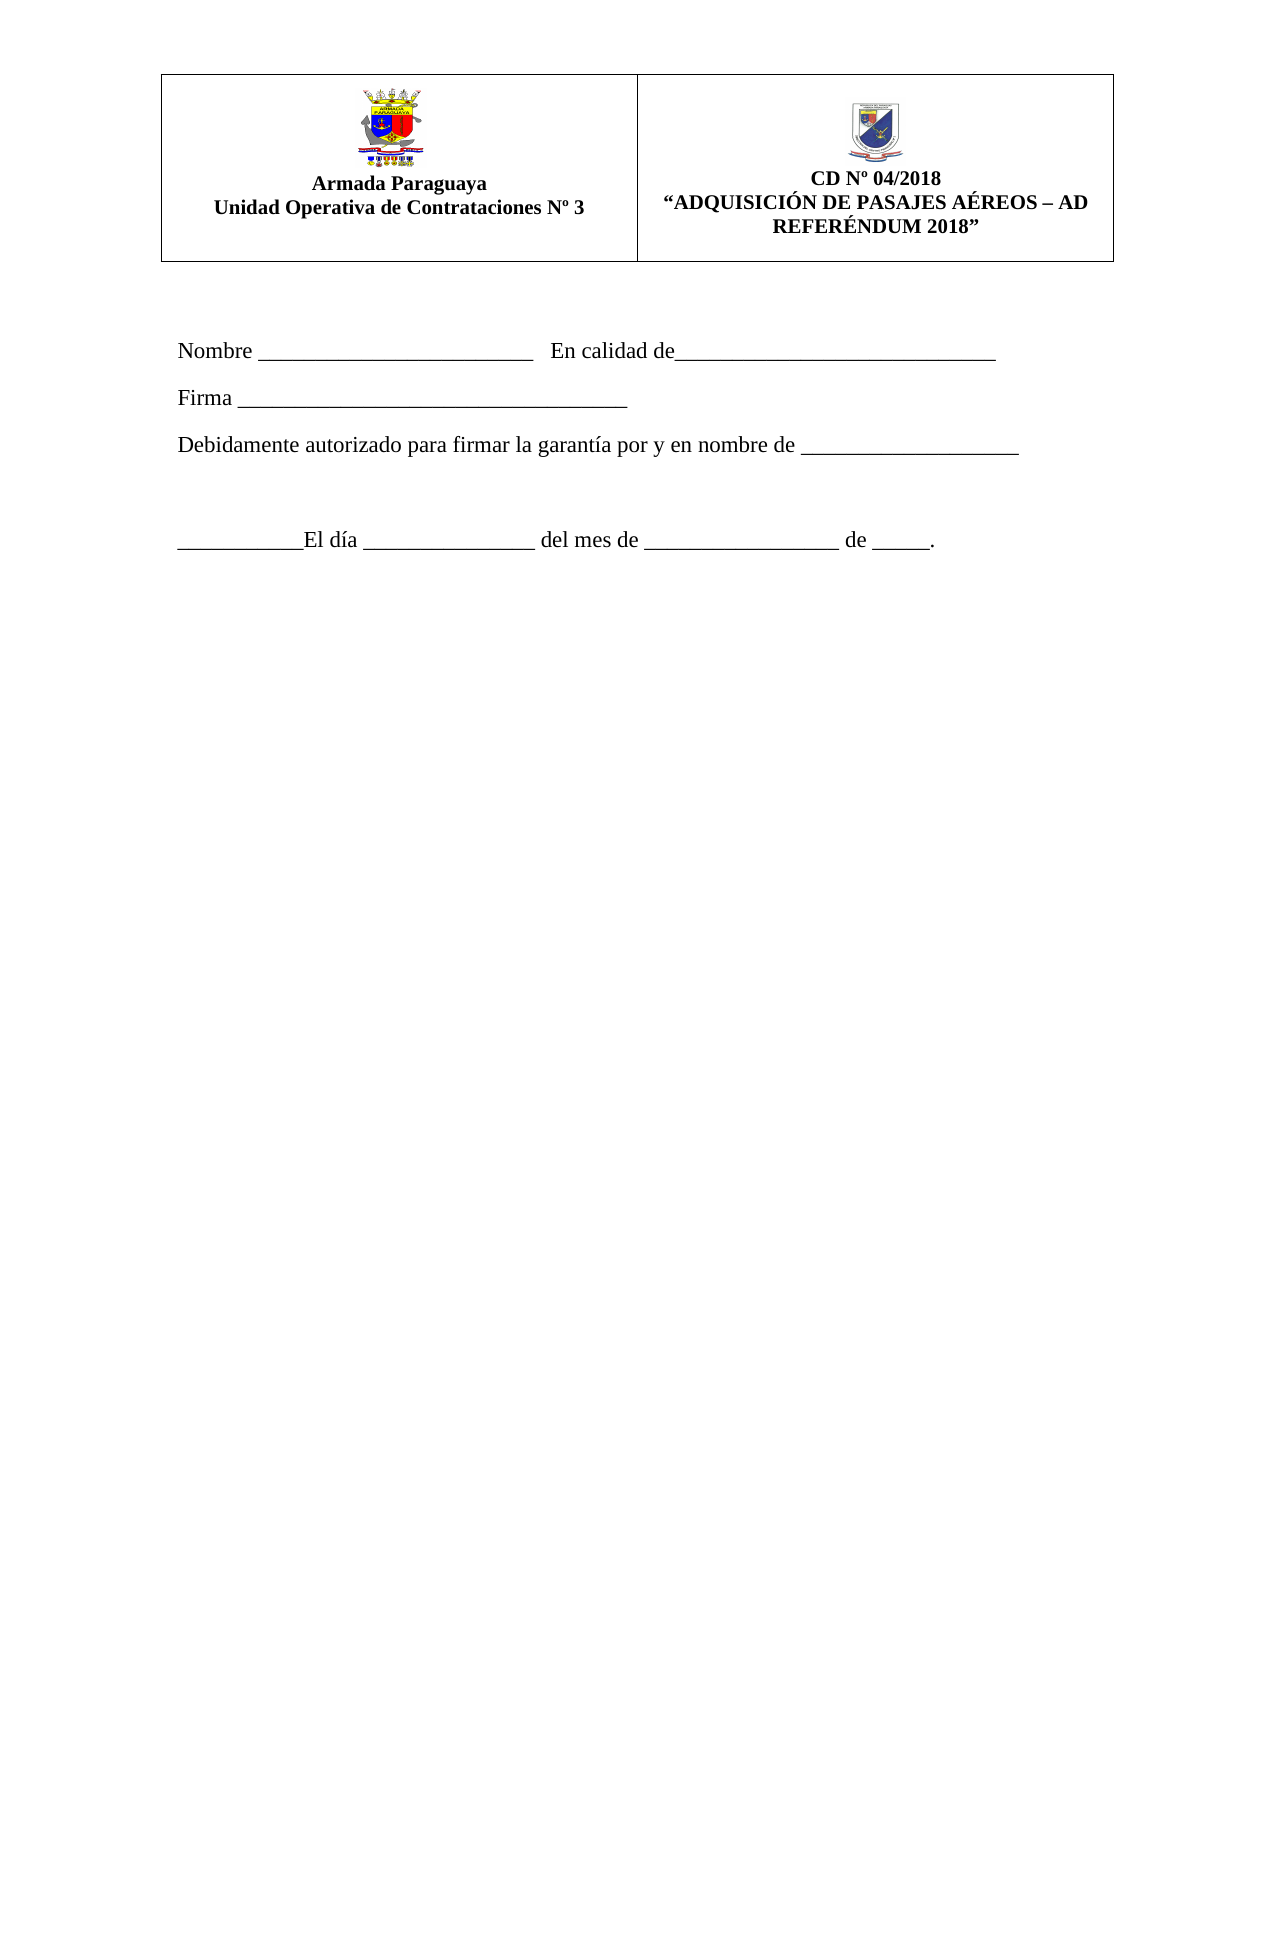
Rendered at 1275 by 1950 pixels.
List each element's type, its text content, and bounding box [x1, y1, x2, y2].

text Debidamente autorizado para firmar la garantía por y en nombre de ___________________ [177, 432, 1098, 458]
picture [354, 88, 428, 168]
text Nombre ________________________ En calidad de____________________________ [177, 337, 1098, 363]
text Firma __________________________________ [177, 384, 1098, 411]
picture [845, 97, 907, 166]
text ___________El día _______________ del mes de _________________ de _____. [177, 526, 1098, 552]
